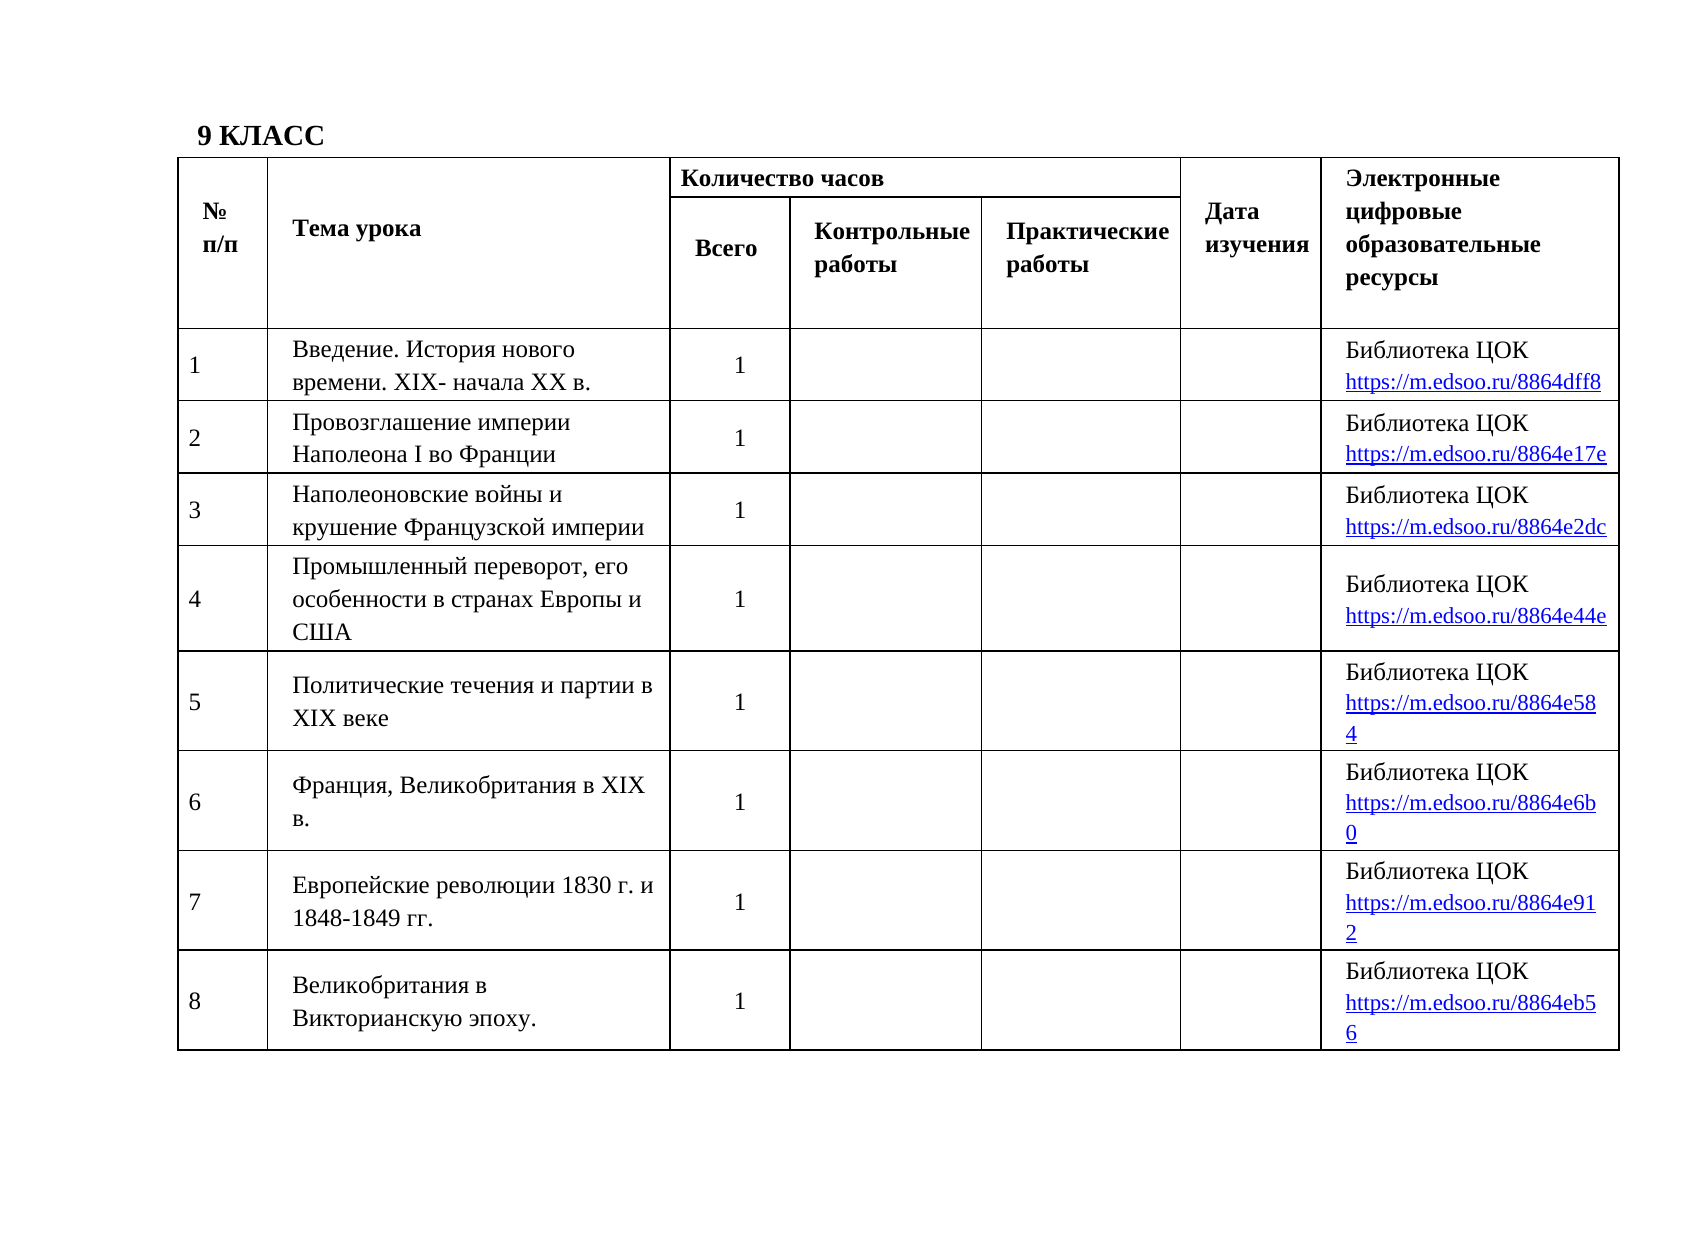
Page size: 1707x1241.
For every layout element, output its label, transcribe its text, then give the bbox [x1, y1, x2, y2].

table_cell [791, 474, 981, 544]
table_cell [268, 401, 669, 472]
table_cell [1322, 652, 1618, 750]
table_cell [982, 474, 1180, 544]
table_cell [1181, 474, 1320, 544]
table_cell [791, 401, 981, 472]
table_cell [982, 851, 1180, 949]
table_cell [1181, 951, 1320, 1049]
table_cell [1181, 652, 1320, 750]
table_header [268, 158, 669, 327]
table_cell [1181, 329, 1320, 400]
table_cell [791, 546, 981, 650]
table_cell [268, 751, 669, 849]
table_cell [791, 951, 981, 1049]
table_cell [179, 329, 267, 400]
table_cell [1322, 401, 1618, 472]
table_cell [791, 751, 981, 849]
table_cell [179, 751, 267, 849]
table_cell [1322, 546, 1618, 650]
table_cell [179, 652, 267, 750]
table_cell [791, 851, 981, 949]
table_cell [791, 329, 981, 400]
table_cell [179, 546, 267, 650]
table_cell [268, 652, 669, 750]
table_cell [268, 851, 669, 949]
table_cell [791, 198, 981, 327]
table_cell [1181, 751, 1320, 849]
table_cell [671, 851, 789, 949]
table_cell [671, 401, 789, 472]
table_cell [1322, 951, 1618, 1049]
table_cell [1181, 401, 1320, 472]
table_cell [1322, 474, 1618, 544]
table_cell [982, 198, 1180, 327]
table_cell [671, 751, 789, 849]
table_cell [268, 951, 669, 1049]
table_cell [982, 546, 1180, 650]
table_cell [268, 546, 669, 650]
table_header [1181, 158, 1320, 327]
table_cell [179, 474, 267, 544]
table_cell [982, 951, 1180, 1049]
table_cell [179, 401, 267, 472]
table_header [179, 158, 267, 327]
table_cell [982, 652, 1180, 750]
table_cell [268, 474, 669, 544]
text 9 КЛАСС [190, 118, 1618, 152]
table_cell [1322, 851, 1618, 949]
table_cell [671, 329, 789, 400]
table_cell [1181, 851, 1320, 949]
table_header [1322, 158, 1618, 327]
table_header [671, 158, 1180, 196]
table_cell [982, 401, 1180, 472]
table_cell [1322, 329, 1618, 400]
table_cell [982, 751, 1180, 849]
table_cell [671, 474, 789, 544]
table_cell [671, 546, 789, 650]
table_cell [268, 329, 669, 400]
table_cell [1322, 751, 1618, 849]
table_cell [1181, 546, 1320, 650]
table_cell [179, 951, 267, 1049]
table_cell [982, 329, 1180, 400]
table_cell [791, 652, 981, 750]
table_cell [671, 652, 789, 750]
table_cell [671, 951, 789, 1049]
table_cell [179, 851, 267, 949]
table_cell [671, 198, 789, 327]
